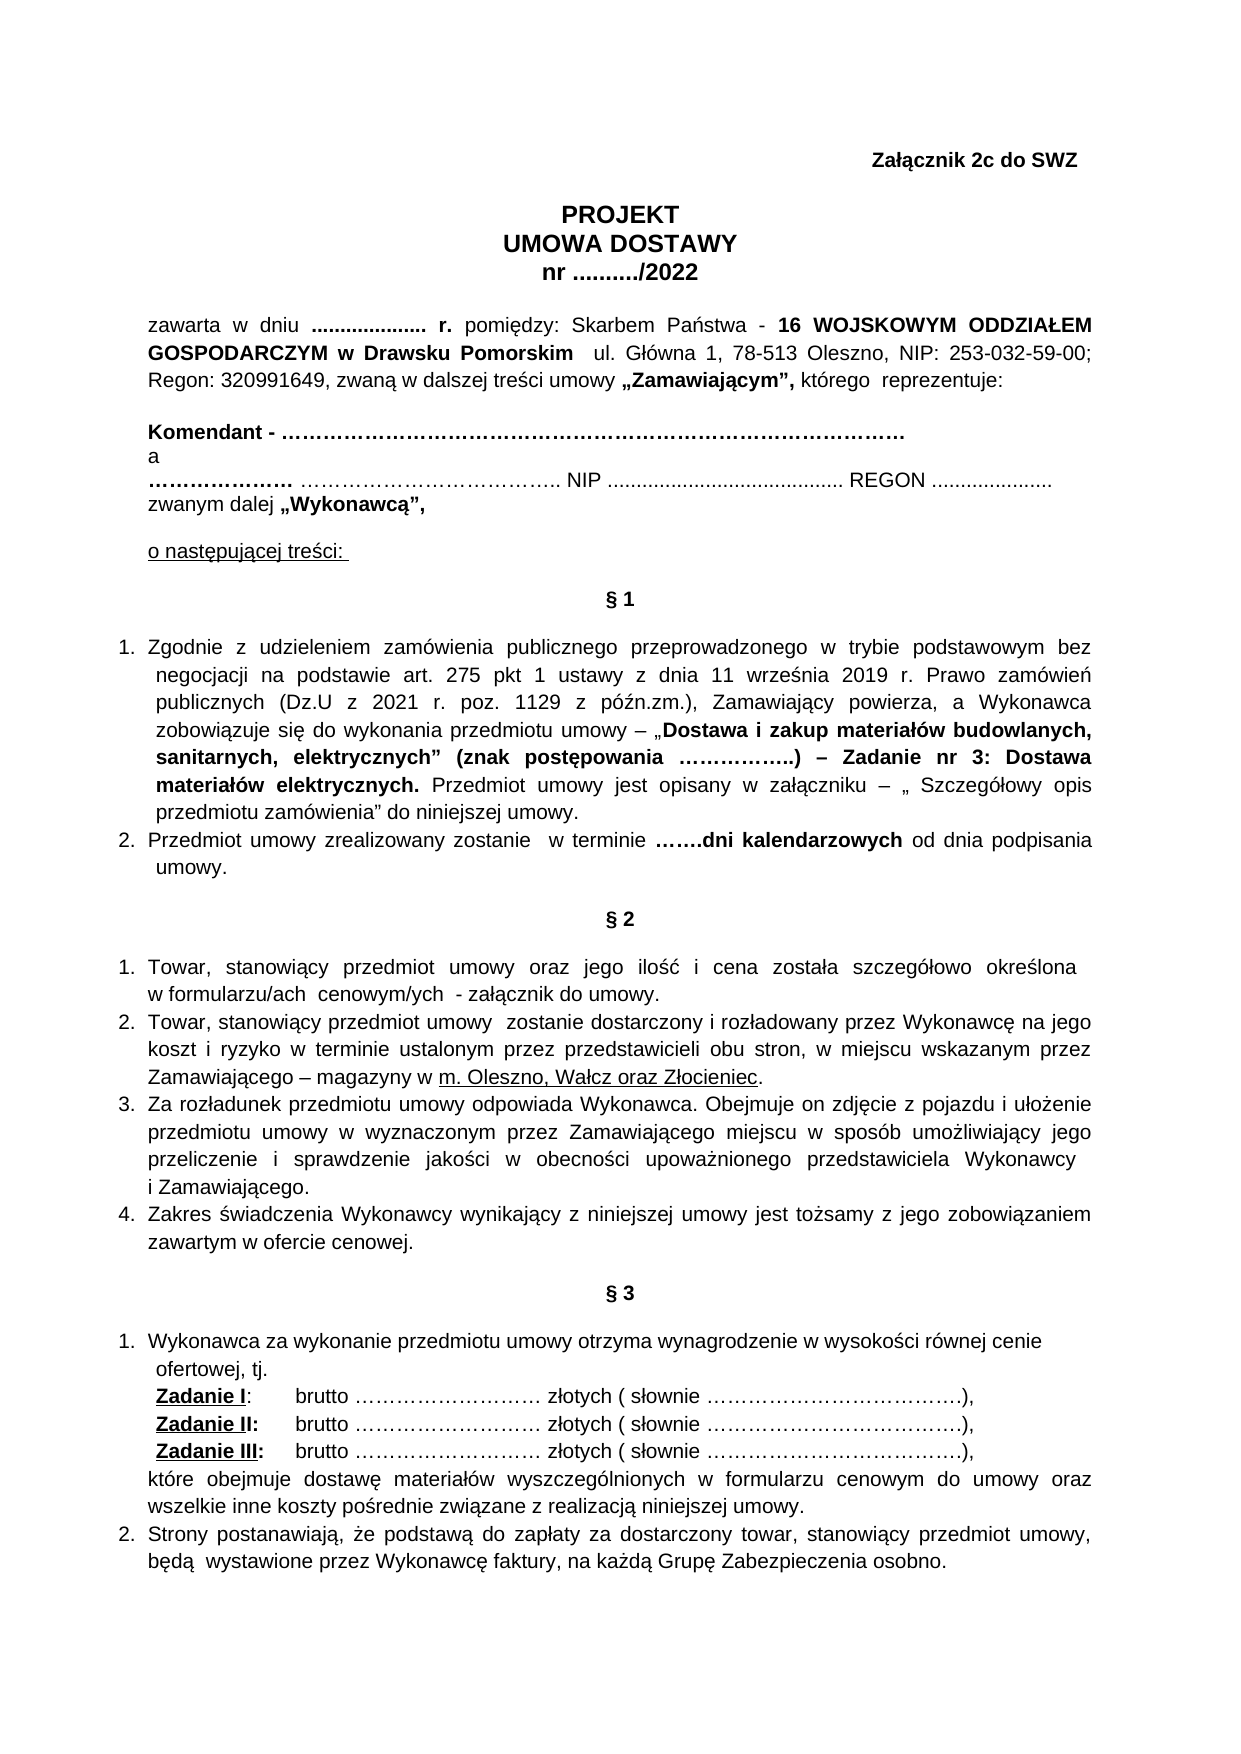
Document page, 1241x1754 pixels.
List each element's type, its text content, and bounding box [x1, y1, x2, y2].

list Zgodnie z udzieleniem zamówienia publicznego przeprowadzonego w trybie podstawowym bez negocjacji na podstawie art. 275 pkt 1 ustawy z dnia 11 września 2019 r. Prawo zamówień publicznych (Dz.U z 2021 r. poz. 1129 z późn.zm.), Zamawiający powierza, a Wykonawca zobowiązuje się do wykonania przedmiotu umowy – „Dostawa i zakup materiałów budowlanych, sanitarnych, elektrycznych” (znak postępowania ……………..) – Zadanie nr 3: Dostawa materiałów elektrycznych. Przedmiot umowy jest opisany w załączniku – „ Szczegółowy opis przedmiotu zamówienia” do niniejszej umowy. [118, 635, 1093, 824]
text o następującej treści: [148, 539, 1093, 563]
list Strony postanawiają, że podstawą do zapłaty za dostarczony towar, stanowiący przedmiot umowy, będą wystawione przez Wykonawcę faktury, na każdą Grupę Zabezpieczenia osobno. [118, 1521, 1093, 1573]
text ………………… ……………………………….. NIP ......................................... REGON ..................... [148, 467, 1093, 491]
list Za rozładunek przedmiotu umowy odpowiada Wykonawca. Obejmuje on zdjęcie z pojazdu i ułożenie przedmiotu umowy w wyznaczonym przez Zamawiającego miejscu w sposób umożliwiający jego przeliczenie i sprawdzenie jakości w obecności upoważnionego przedstawiciela Wykonawcy i Zamawiającego. [118, 1092, 1093, 1198]
text zwanym dalej „Wykonawcą”, [148, 491, 1093, 515]
text nr ........../2022 [148, 258, 1093, 285]
text a [148, 443, 1093, 467]
text Zadanie II: brutto ……………………… złotych ( słownie ……………………………….), [156, 1411, 1093, 1435]
text które obejmuje dostawę materiałów wyszczególnionych w formularzu cenowym do umowy oraz wszelkie inne koszty pośrednie związane z realizacją niniejszej umowy. [148, 1466, 1093, 1518]
list Zakres świadczenia Wykonawcy wynikający z niniejszej umowy jest tożsamy z jego zobowiązaniem zawartym w ofercie cenowej. [118, 1202, 1093, 1253]
text § 3 [148, 1281, 1093, 1305]
text zawarta w dniu .................... r. pomiędzy: Skarbem Państwa - 16 WOJSKOWYM ODDZIAŁEM GOSPODARCZYM w Drawsku Pomorskim ul. Główna 1, 78-513 Oleszno, NIP: 253-032-59-00; Regon: 320991649, zwaną w dalszej treści umowy „Zamawiającym”, którego reprezentuje: [148, 313, 1093, 392]
text Zadanie III: brutto ……………………… złotych ( słownie ……………………………….), [156, 1439, 1093, 1463]
text Załącznik 2c do SWZ [148, 148, 1093, 172]
text UMOWA DOSTAWY [148, 229, 1093, 258]
text § 2 [148, 907, 1093, 931]
text § 1 [148, 587, 1093, 611]
list Wykonawca za wykonanie przedmiotu umowy otrzyma wynagrodzenie w wysokości równej cenie ofertowej, tj. Zadanie I: brutto ……………………… złotych ( słownie ……………………………….), [118, 1329, 1093, 1408]
list Towar, stanowiący przedmiot umowy oraz jego ilość i cena została szczegółowo określona w formularzu/ach cenowym/ych - załącznik do umowy. [118, 954, 1093, 1006]
list Towar, stanowiący przedmiot umowy zostanie dostarczony i rozładowany przez Wykonawcę na jego koszt i ryzyko w terminie ustalonym przez przedstawicieli obu stron, w miejscu wskazanym przez Zamawiającego – magazyny w m. Oleszno, Wałcz oraz Złocieniec. [118, 1009, 1093, 1088]
list Przedmiot umowy zrealizowany zostanie w terminie …….dni kalendarzowych od dnia podpisania umowy. [118, 828, 1093, 879]
text Komendant - ……………………………………………………………………………… [148, 419, 1093, 443]
text PROJEKT [148, 200, 1093, 229]
